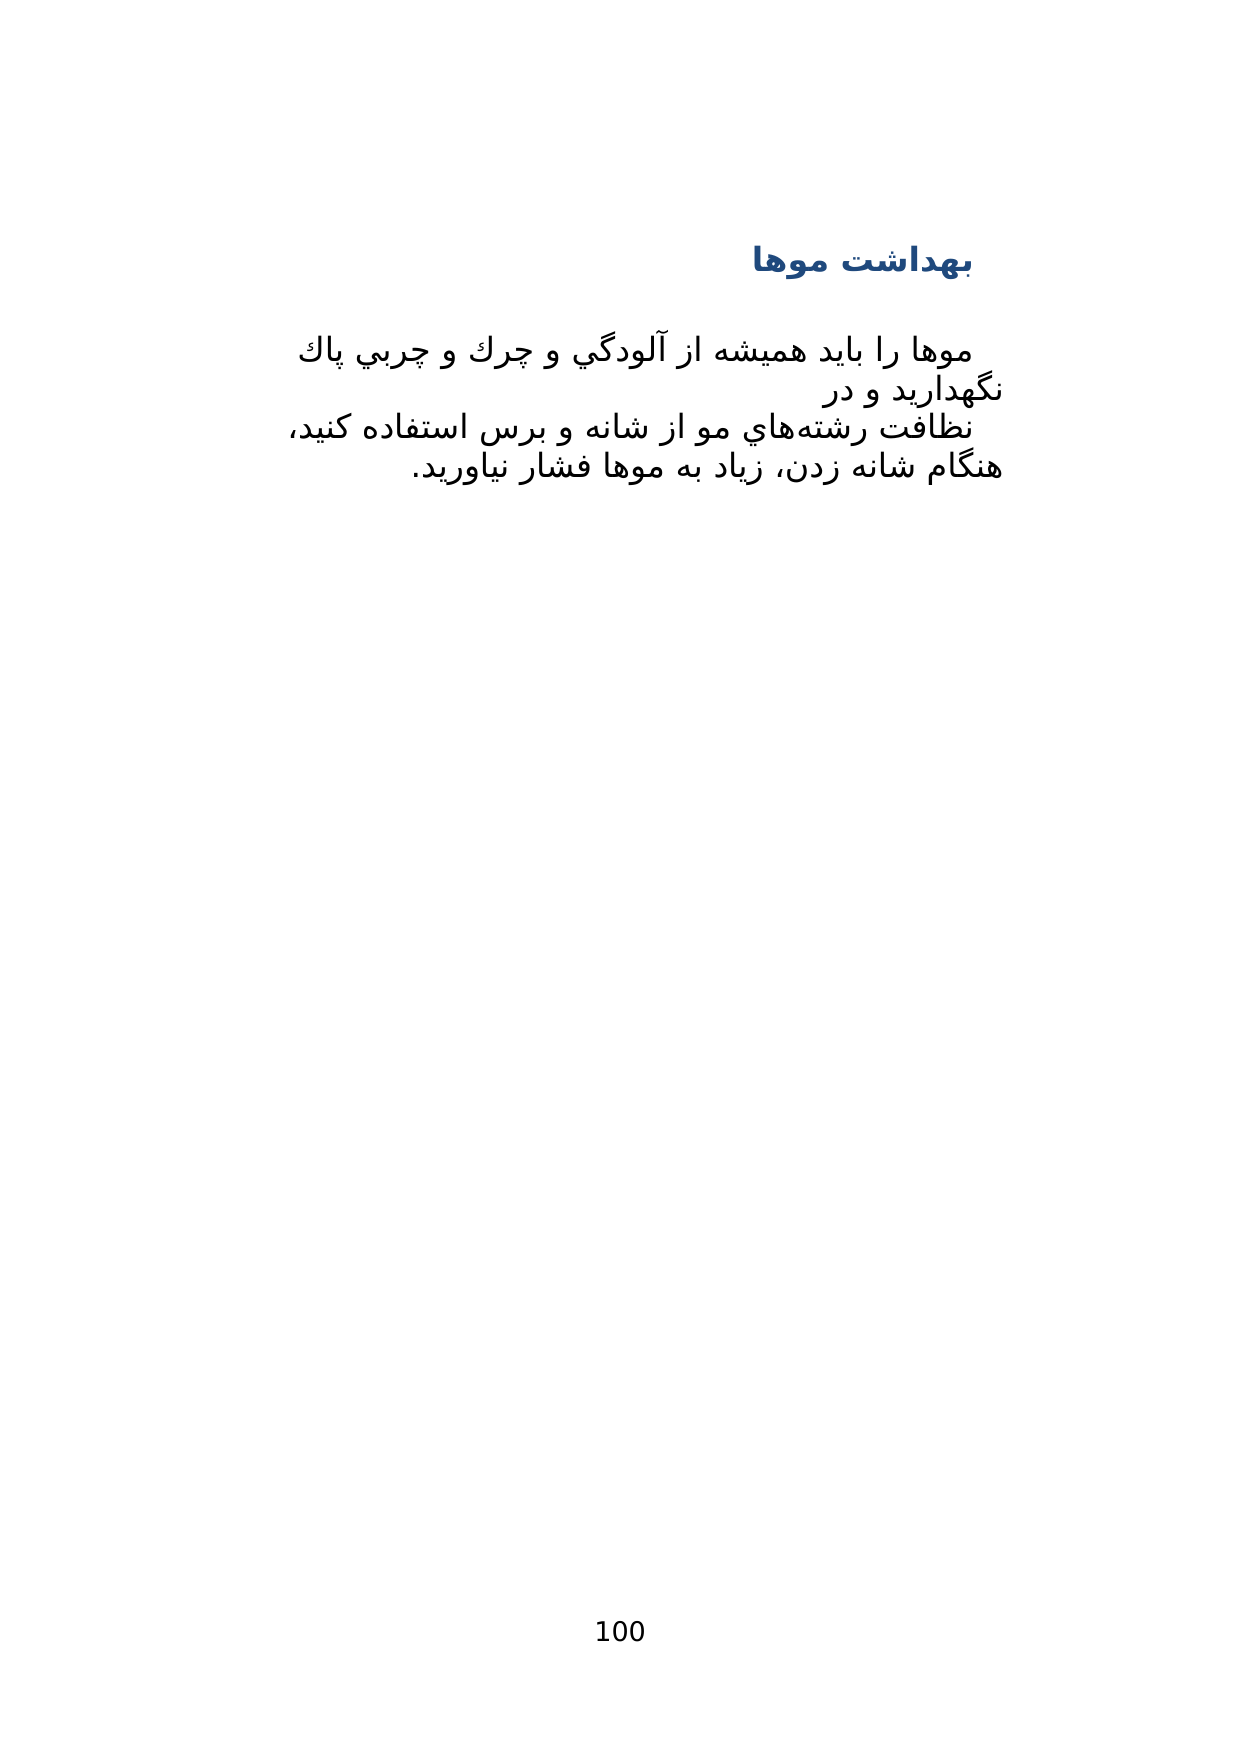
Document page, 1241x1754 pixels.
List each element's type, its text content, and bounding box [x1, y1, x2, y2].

subtitle بهداشت موها [236, 241, 1004, 279]
text نظافت رشته‌هاي مو از شانه و برس استفاده كنيد، هنگام شانه زدن، زياد به موها فشار نياوريد. [236, 408, 1004, 486]
text موها را بايد هميشه از آلودگي و چرك و چربي پاك نگهداريد و در [236, 330, 1004, 408]
